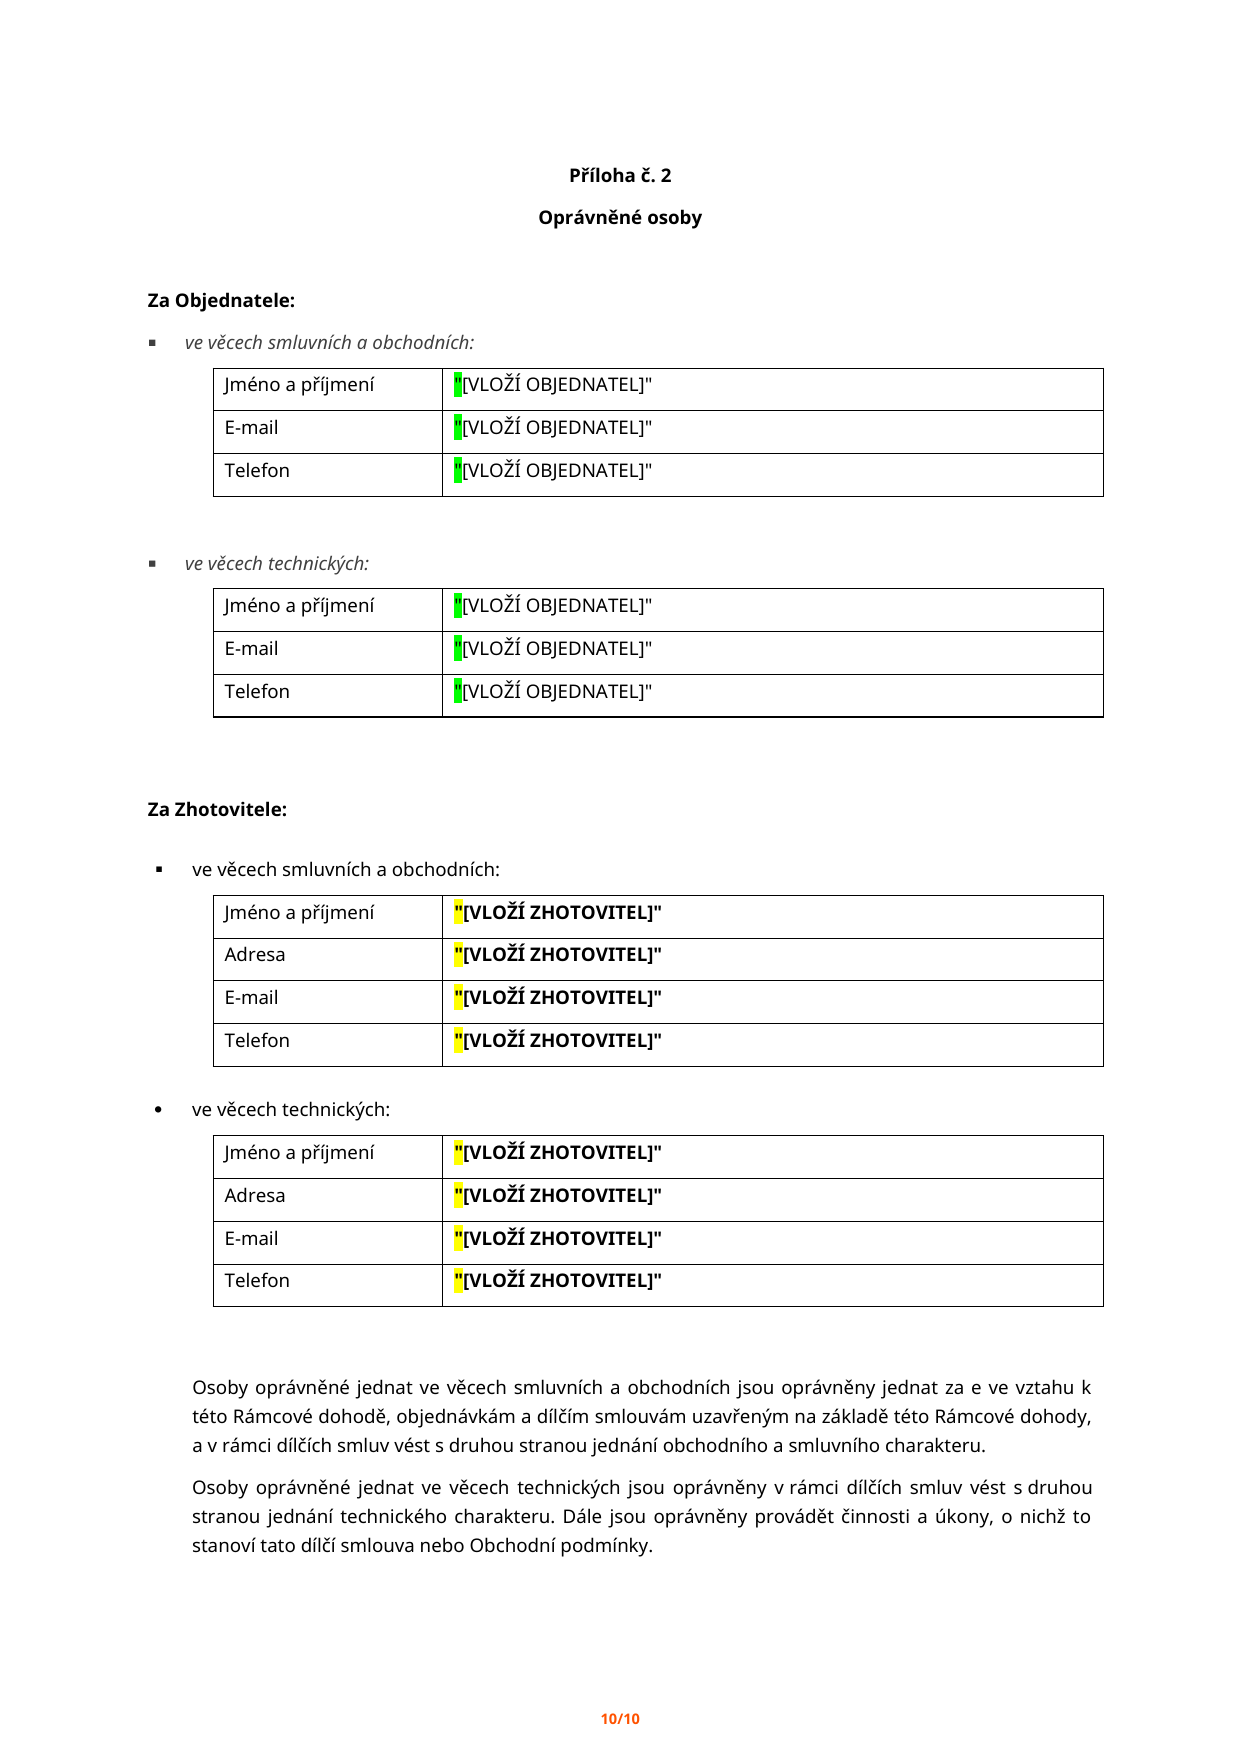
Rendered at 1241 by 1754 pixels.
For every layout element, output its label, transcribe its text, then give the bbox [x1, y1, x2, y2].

table_cell Telefon [214, 1024, 442, 1066]
table_header [443, 896, 1103, 937]
table_cell Telefon [214, 454, 442, 496]
table_cell [443, 632, 1103, 674]
table_cell [443, 411, 1103, 453]
table_cell Telefon [214, 1265, 442, 1306]
text Za Objednatele: [148, 284, 1093, 313]
text Příloha č. 2 [148, 159, 1093, 188]
table_header [443, 1136, 1103, 1178]
table_cell [443, 1179, 1103, 1221]
subtitle ve věcech technických: [148, 547, 1093, 576]
text Za Zhotovitele: [148, 797, 1093, 822]
list ve věcech smluvních a obchodních: [154, 851, 1093, 882]
text Osoby oprávněné jednat ve věcech technických jsou oprávněny v rámci dílčích smluv vést s druhou stranou jednání technického charakteru. Dále jsou oprávněny provádět činnosti a úkony, o nichž to stanoví tato dílčí smlouva nebo Obchodní podmínky. [192, 1474, 1093, 1558]
table_cell E-mail [214, 411, 442, 453]
table_cell [443, 981, 1103, 1023]
table_cell E-mail [214, 632, 442, 674]
table_cell E-mail [214, 981, 442, 1023]
table_cell [443, 939, 1103, 980]
table_cell [443, 454, 1103, 496]
subtitle ve věcech smluvních a obchodních: [148, 326, 1093, 355]
table_cell [443, 1222, 1103, 1263]
table_header Jméno a příjmení [214, 369, 442, 410]
table_cell E-mail [214, 1222, 442, 1263]
table_header Jméno a příjmení [214, 1136, 442, 1178]
table_cell [443, 675, 1103, 716]
table_header [443, 369, 1103, 410]
text Osoby oprávněné jednat ve věcech smluvních a obchodních jsou oprávněny jednat za e ve vztahu k této Rámcové dohodě, objednávkám a dílčím smlouvám uzavřeným na základě této Rámcové dohody, a v rámci dílčích smluv vést s druhou stranou jednání obchodního a smluvního charakteru. [192, 1374, 1093, 1458]
list ve věcech technických: [155, 1092, 1093, 1123]
table_cell [443, 1024, 1103, 1066]
table_header Jméno a příjmení [214, 589, 442, 631]
table_cell [443, 1265, 1103, 1306]
table_header Jméno a příjmení [214, 896, 442, 937]
table_cell Telefon [214, 675, 442, 716]
table_cell Adresa [214, 1179, 442, 1221]
table_header [443, 589, 1103, 631]
table_cell Adresa [214, 939, 442, 980]
text Oprávněné osoby [148, 201, 1093, 230]
